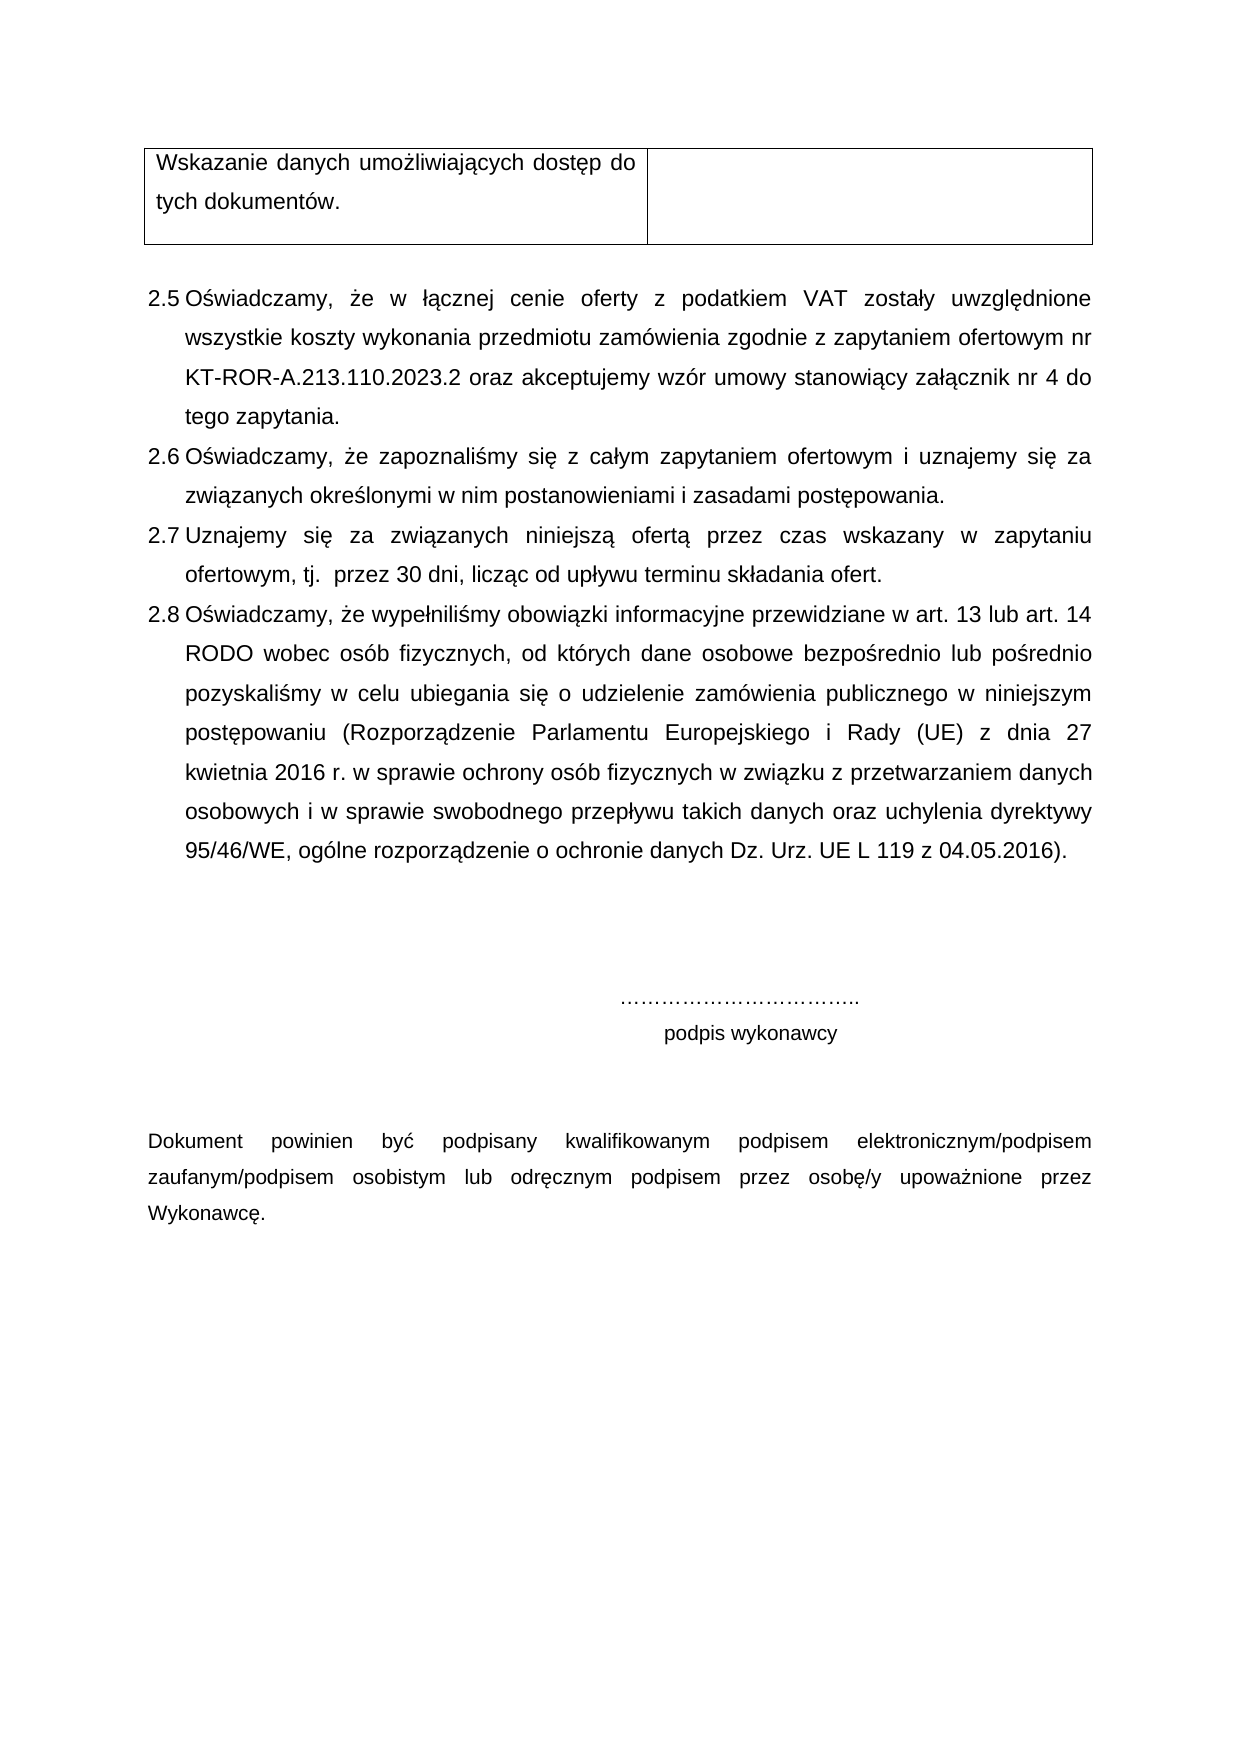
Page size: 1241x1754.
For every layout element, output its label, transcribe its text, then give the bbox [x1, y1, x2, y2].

table_cell Wskazanie danych umożliwiających dostęp do tych dokumentów. [145, 149, 647, 244]
list Oświadczamy, że wypełniliśmy obowiązki informacyjne przewidziane w art. 13 lub art. 14 RODO wobec osób fizycznych, od których dane osobowe bezpośrednio lub pośrednio pozyskaliśmy w celu ubiegania się o udzielenie zamówienia publicznego w niniejszym postępowaniu (Rozporządzenie Parlamentu Europejskiego i Rady (UE) z dnia 27 kwietnia 2016 r. w sprawie ochrony osób fizycznych w związku z przetwarzaniem danych osobowych i w sprawie swobodnego przepływu takich danych oraz uchylenia dyrektywy 95/46/WE, ogólne rozporządzenie o ochronie danych Dz. Urz. UE L 119 z 04.05.2016). [148, 601, 1093, 864]
list Oświadczamy, że zapoznaliśmy się z całym zapytaniem ofertowym i uznajemy się za związanych określonymi w nim postanowieniami i zasadami postępowania. [148, 443, 1093, 508]
text …………………………….. [516, 985, 1093, 1009]
list Oświadczamy, że w łącznej cenie oferty z podatkiem VAT zostały uwzględnione wszystkie koszty wykonania przedmiotu zamówienia zgodnie z zapytaniem ofertowym nr KT-ROR-A.213.110.2023.2 oraz akceptujemy wzór umowy stanowiący załącznik nr 4 do tego zapytania. [148, 285, 1093, 429]
table_cell [648, 149, 1092, 244]
list Uznajemy się za związanych niniejszą ofertą przez czas wskazany w zapytaniu ofertowym, tj. przez 30 dni, licząc od upływu terminu składania ofert. [148, 522, 1093, 587]
text Dokument powinien być podpisany kwalifikowanym podpisem elektronicznym/podpisem zaufanym/podpisem osobistym lub odręcznym podpisem przez osobę/y upoważnione przez Wykonawcę. [148, 1128, 1093, 1224]
text podpis wykonawcy [590, 1021, 1093, 1045]
